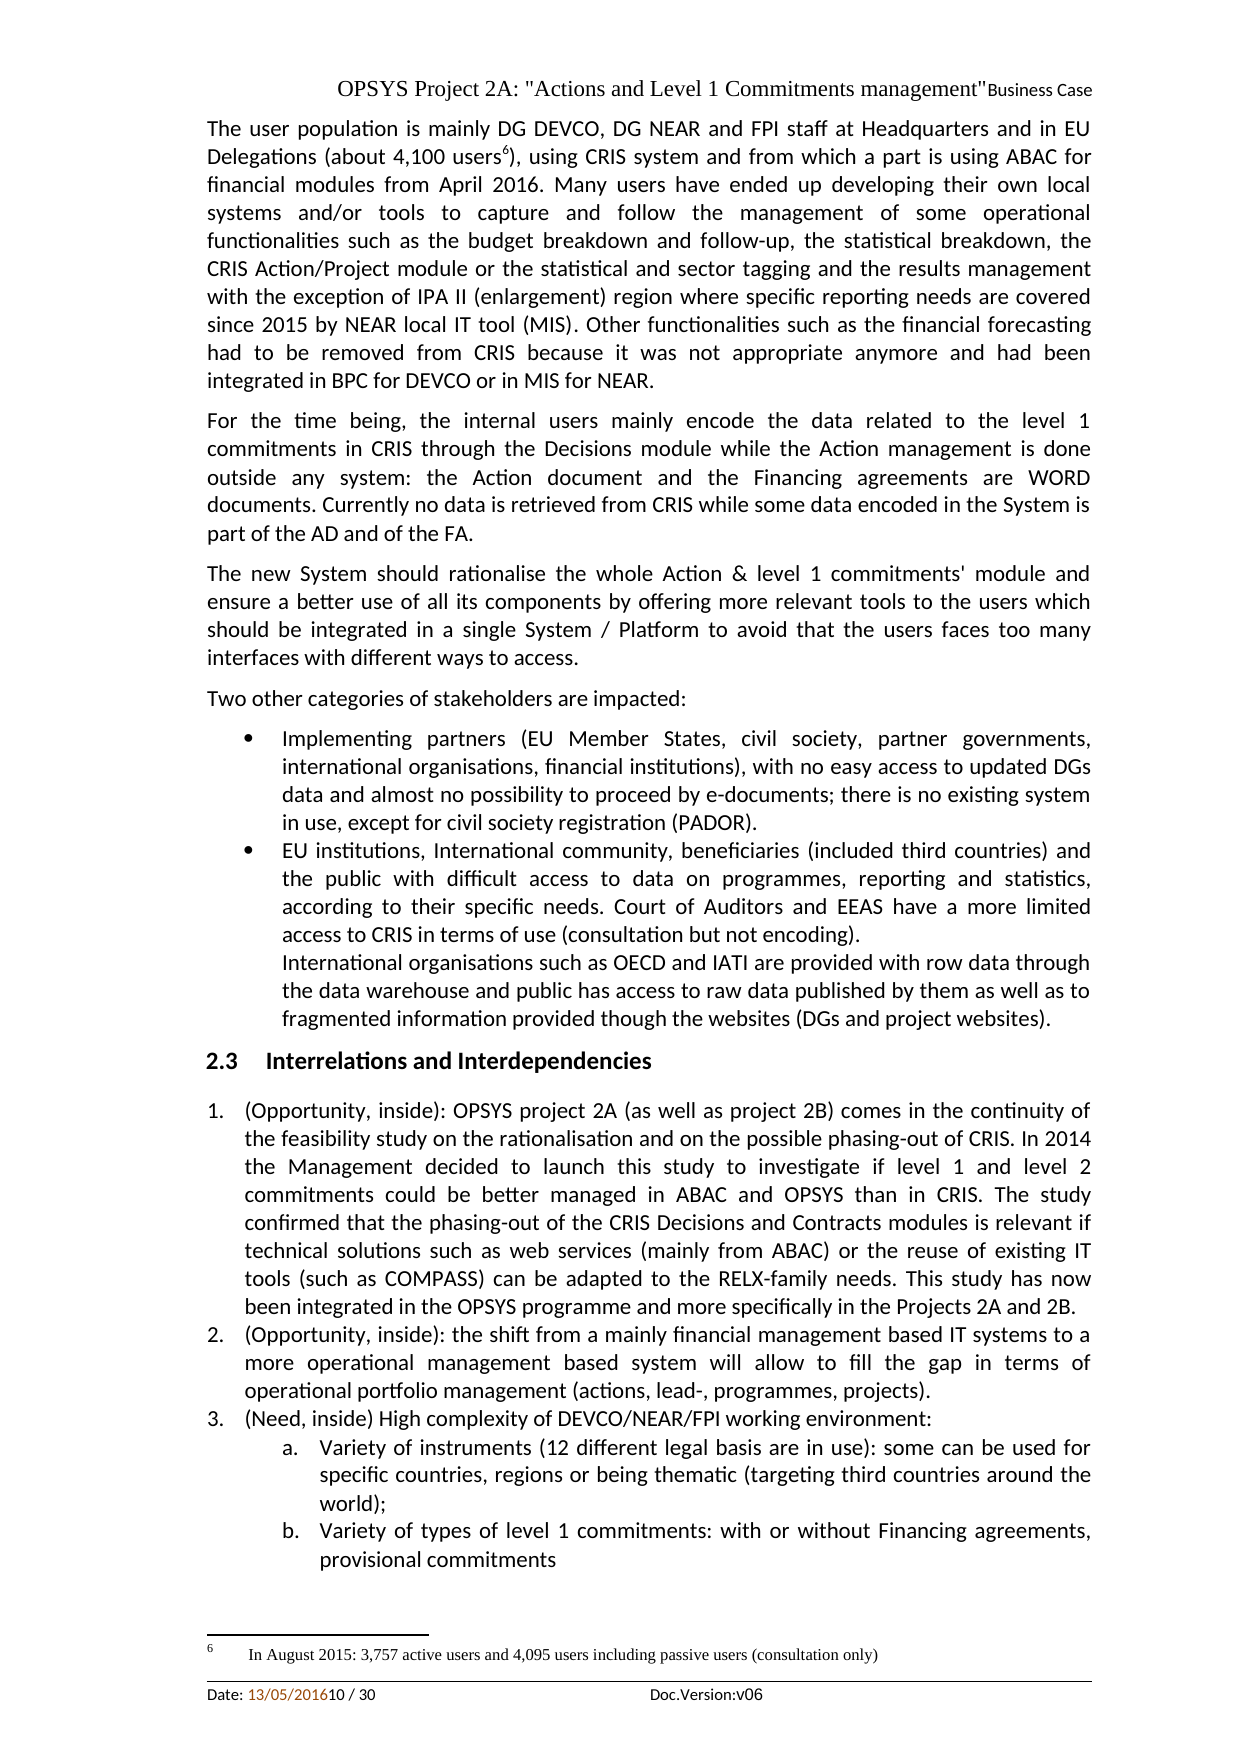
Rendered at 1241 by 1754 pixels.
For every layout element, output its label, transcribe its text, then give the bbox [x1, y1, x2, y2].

list Variety of instruments (12 different legal basis are in use): some can be used for specific countries, regions or being thematic (targeting third countries around the world); [282, 1433, 1092, 1517]
text For the time being, the internal users mainly encode the data related to the level 1 commitments in CRIS through the Decisions module while the Action management is done outside any system: the Action document and the Financing agreements are WORD documents. Currently no data is retrieved from CRIS while some data encoded in the System is part of the AD and of the FA. [207, 407, 1092, 547]
subtitle Interrelations and Interdependencies [206, 1045, 1092, 1076]
text The user population is mainly DG DEVCO, DG NEAR and FPI staff at Headquarters and in EU Delegations (about 4,100 users), using CRIS system and from which a part is using ABAC for financial modules from April 2016. Many users have ended up developing their own local systems and/or tools to capture and follow the management of some operational functionalities such as the budget breakdown and follow-up, the statistical breakdown, the CRIS Action/Project module or the statistical and sector tagging and the results management with the exception of IPA II (enlargement) region where specific reporting needs are covered since 2015 by NEAR local IT tool (MIS). Other functionalities such as the financial forecasting had to be removed from CRIS because it was not appropriate anymore and had been integrated in BPC for DEVCO or in MIS for NEAR. [207, 114, 1092, 394]
list (Opportunity, inside): OPSYS project 2A (as well as project 2B) comes in the continuity of the feasibility study on the rationalisation and on the possible phasing-out of CRIS. In 2014 the Management decided to launch this study to investigate if level 1 and level 2 commitments could be better managed in ABAC and OPSYS than in CRIS. The study confirmed that the phasing-out of the CRIS Decisions and Contracts modules is relevant if technical solutions such as web services (mainly from ABAC) or the reuse of existing IT tools (such as COMPASS) can be adapted to the RELX-family needs. This study has now been integrated in the OPSYS programme and more specifically in the Projects 2A and 2B. [207, 1096, 1092, 1321]
text The new System should rationalise the whole Action & level 1 commitments' module and ensure a better use of all its components by offering more relevant tools to the users which should be integrated in a single System / Platform to avoid that the users faces too many interfaces with different ways to access. [207, 559, 1092, 671]
text Two other categories of stakeholders are impacted: [207, 684, 1092, 712]
list Variety of types of level 1 commitments: with or without Financing agreements, provisional commitments [282, 1517, 1092, 1573]
list EU institutions, International community, beneficiaries (included third countries) and the public with difficult access to data on programmes, reporting and statistics, according to their specific needs. Court of Auditors and EEAS have a more limited access to CRIS in terms of use (consultation but not encoding). [244, 836, 1092, 948]
list Implementing partners (EU Member States, civil society, partner governments, international organisations, financial institutions), with no easy access to updated DGs data and almost no possibility to proceed by e-documents; there is no existing system in use, except for civil society registration (PADOR). [244, 724, 1092, 836]
list International organisations such as OECD and IATI are provided with row data through the data warehouse and public has access to raw data published by them as well as to fragmented information provided though the websites (DGs and project websites). [282, 948, 1092, 1032]
list (Need, inside) High complexity of DEVCO/NEAR/FPI working environment: [207, 1404, 1092, 1433]
list (Opportunity, inside): the shift from a mainly financial management based IT systems to a more operational management based system will allow to fill the gap in terms of operational portfolio management (actions, lead-, programmes, projects). [207, 1321, 1092, 1404]
